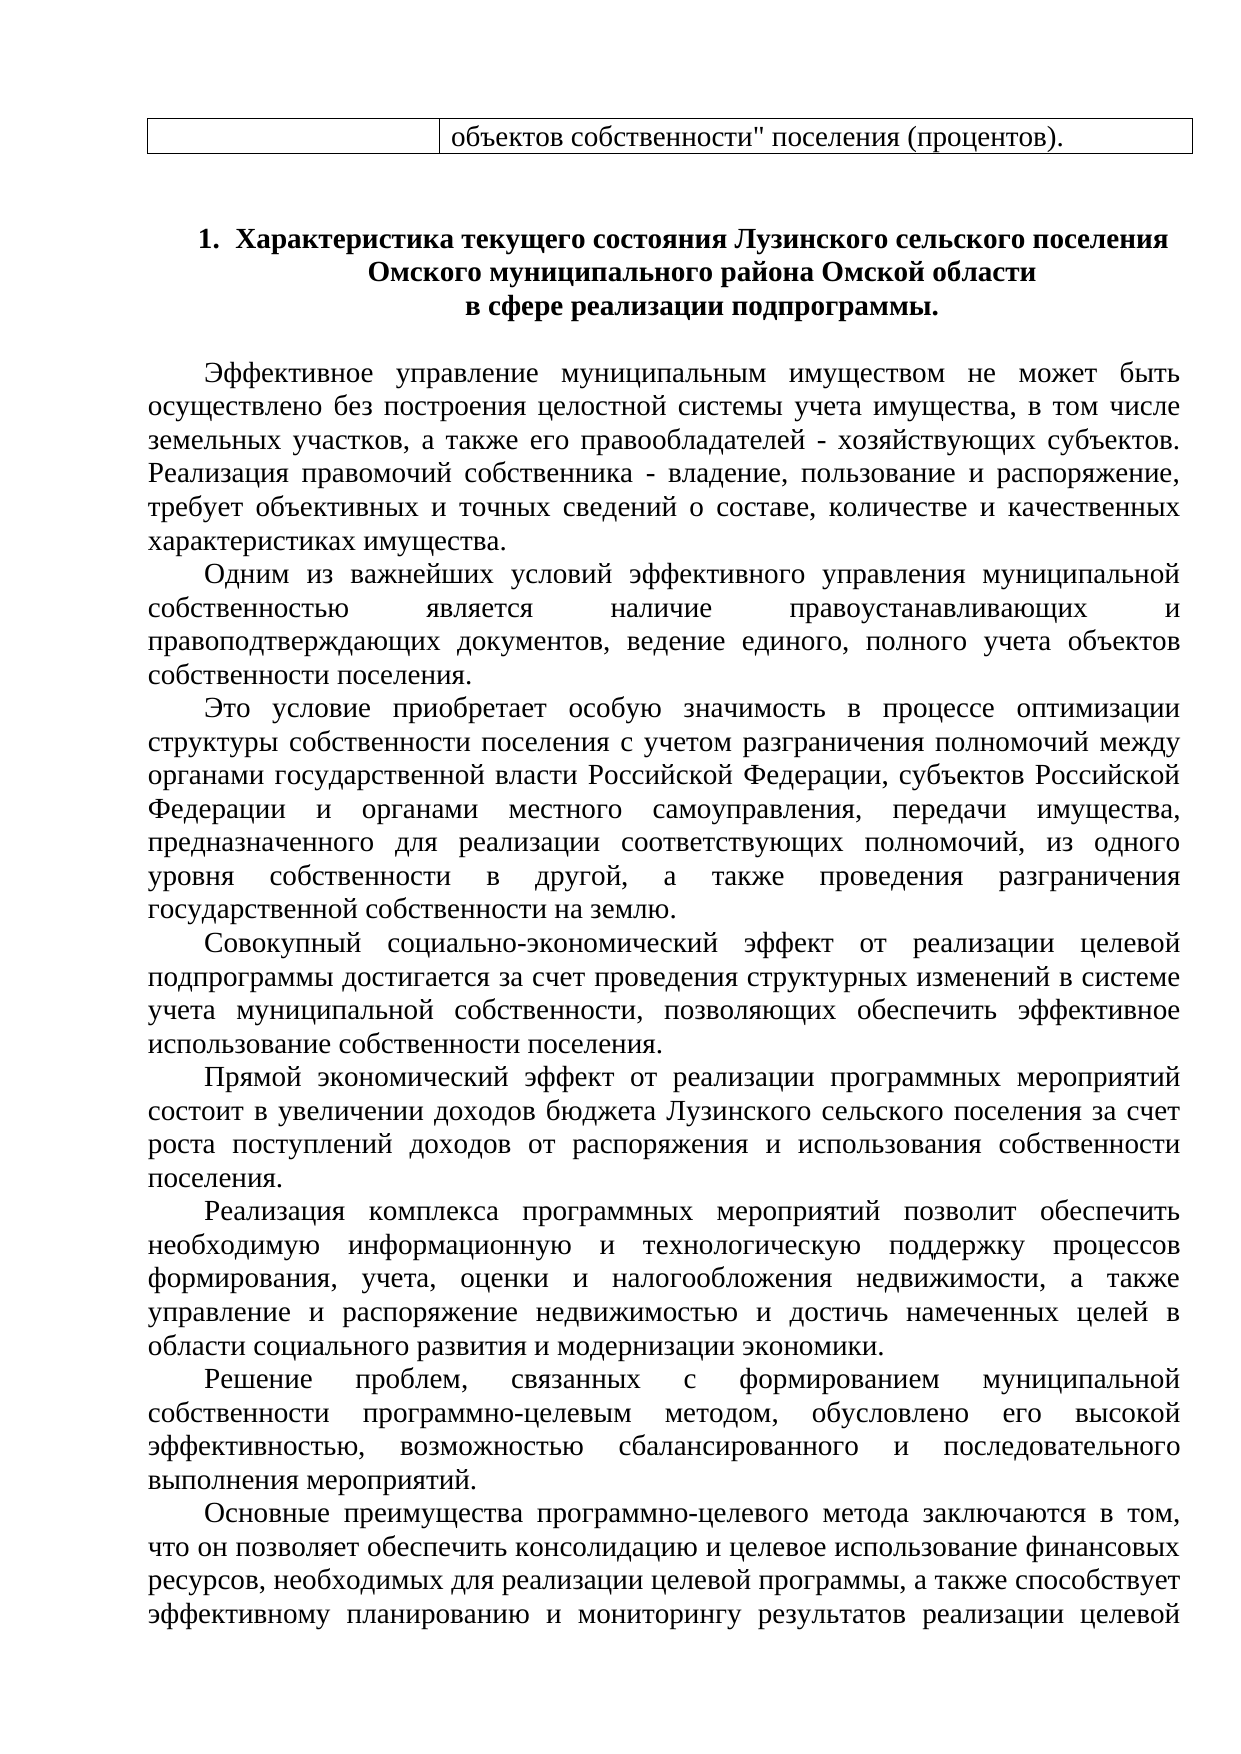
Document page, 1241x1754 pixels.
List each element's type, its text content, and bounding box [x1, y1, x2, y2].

text Решение проблем, связанных с формированием муниципальной собственности программно-целевым методом, обусловлено его высокой эффективностью, возможностью сбалансированного и последовательного выполнения мероприятий. [148, 1361, 1181, 1495]
text Это условие приобретает особую значимость в процессе оптимизации структуры собственности поселения с учетом разграничения полномочий между органами государственной власти Российской Федерации, субъектов Российской Федерации и органами местного самоуправления, передачи имущества, предназначенного для реализации соответствующих полномочий, из одного уровня собственности в другой, а также проведения разграничения государственной собственности на землю. [148, 690, 1181, 925]
text Одним из важнейших условий эффективного управления муниципальной собственностью является наличие правоустанавливающих и правоподтверждающих документов, ведение единого, полного учета объектов собственности поселения. [148, 556, 1181, 690]
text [148, 1495, 1181, 1629]
text Прямой экономический эффект от реализации программных мероприятий состоит в увеличении доходов бюджета Лузинского сельского поселения за счет роста поступлений доходов от распоряжения и использования собственности поселения. [148, 1059, 1181, 1193]
text Реализация комплекса программных мероприятий позволит обеспечить необходимую информационную и технологическую поддержку процессов формирования, учета, оценки и налогообложения недвижимости, а также управление и распоряжение недвижимостью и достичь намеченных целей в области социального развития и модернизации экономики. [148, 1193, 1181, 1361]
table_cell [440, 119, 1192, 153]
list Характеристика текущего состояния Лузинского сельского поселения Омского муниципального района Омской области [185, 221, 1181, 288]
text в сфере реализации подпрограммы. [223, 288, 1181, 321]
text Совокупный социально-экономический эффект от реализации целевой подпрограммы достигается за счет проведения структурных изменений в системе учета муниципальной собственности, позволяющих обеспечить эффективное использование собственности поселения. [148, 925, 1181, 1059]
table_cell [148, 119, 439, 153]
text Эффективное управление муниципальным имуществом не может быть осуществлено без построения целостной системы учета имущества, в том числе земельных участков, а также его правообладателей - хозяйствующих субъектов. Реализация правомочий собственника - владение, пользование и распоряжение, требует объективных и точных сведений о составе, количестве и качественных характеристиках имущества. [148, 355, 1181, 556]
